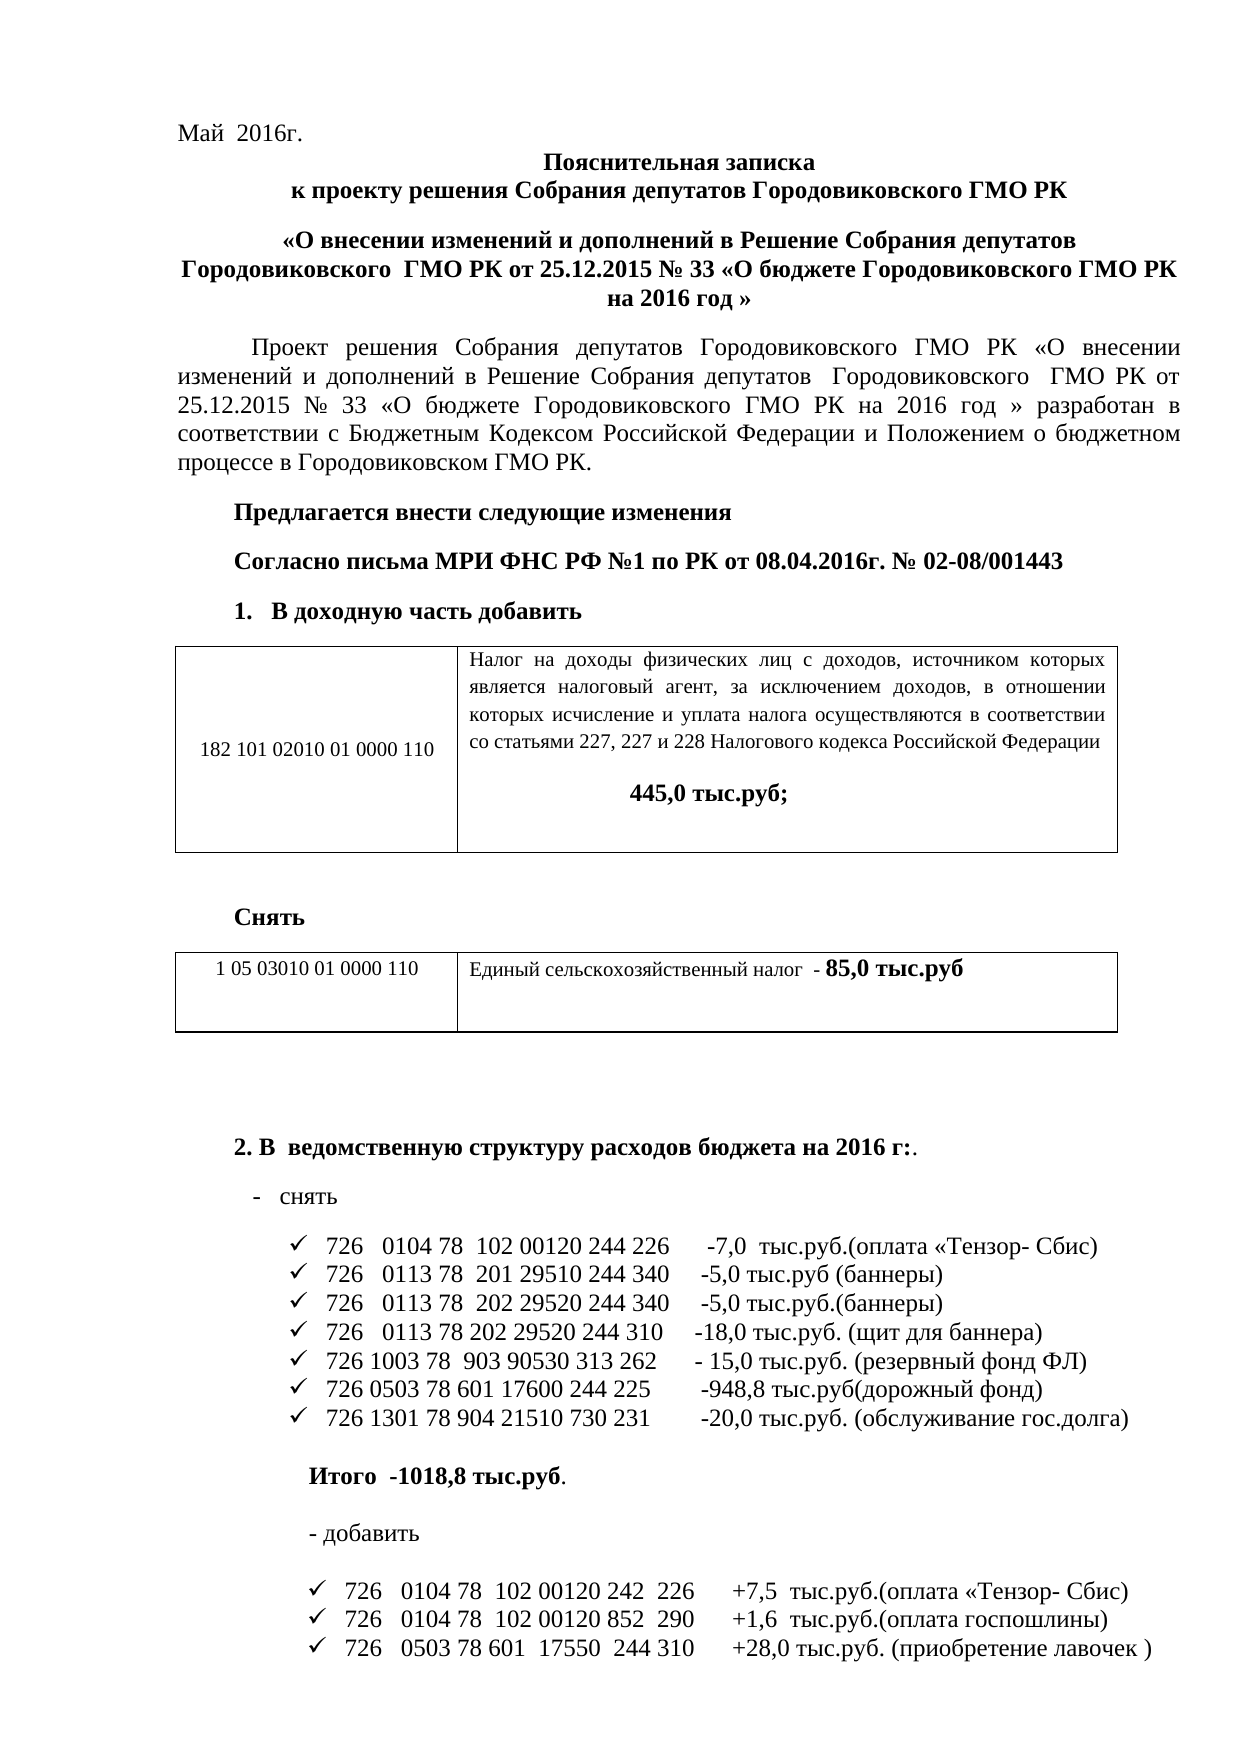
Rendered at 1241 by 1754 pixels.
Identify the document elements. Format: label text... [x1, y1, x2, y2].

table_header 182 101 02010 01 0000 110 [176, 647, 457, 852]
list 726 0113 78 201 29510 244 340 -5,0 тыс.руб (баннеры) [288, 1259, 1181, 1288]
list 726 1301 78 904 21510 730 231 -20,0 тыс.руб. (обслуживание гос.долга) [288, 1403, 1181, 1432]
text «О внесении изменений и дополнений в Решение Собрания депутатов Городовиковского ГМО РК от 25.12.2015 № 33 «О бюджете Городовиковского ГМО РК на 2016 год » [177, 225, 1181, 311]
text Снять [177, 902, 1181, 931]
list 726 0104 78 102 00120 244 226 -7,0 тыс.руб.(оплата «Тензор- Сбис) [288, 1231, 1181, 1259]
text - снять [177, 1181, 1181, 1210]
list 726 0503 78 601 17600 244 225 -948,8 тыс.руб(дорожный фонд) [288, 1374, 1181, 1403]
list 726 0104 78 102 00120 852 290 +1,6 тыс.руб.(оплата госпошлины) [307, 1604, 1181, 1633]
list 726 0104 78 102 00120 242 226 +7,5 тыс.руб.(оплата «Тензор- Сбис) [307, 1576, 1181, 1604]
text к проекту решения Собрания депутатов Городовиковского ГМО РК [177, 176, 1181, 204]
subtitle Пояснительная записка [177, 147, 1181, 176]
text 2. В ведомственную структуру расходов бюджета на 2016 г:. [177, 1132, 1181, 1160]
list В доходную часть добавить [233, 596, 1181, 625]
table_header Единый сельскохозяйственный налог - 85,0 тыс.руб [458, 953, 1117, 1031]
table_header 1 05 03010 01 0000 110 [176, 953, 457, 1031]
list - добавить [308, 1518, 1181, 1547]
list 726 1003 78 903 90530 313 262 - 15,0 тыс.руб. (резервный фонд ФЛ) [288, 1346, 1181, 1374]
text Согласно письма МРИ ФНС РФ №1 по РК от 08.04.2016г. № 02-08/001443 [177, 546, 1181, 575]
list 726 0503 78 601 17550 244 310 +28,0 тыс.руб. (приобретение лавочек ) [307, 1633, 1181, 1662]
list Итого -1018,8 тыс.руб. [308, 1461, 1181, 1489]
text Предлагается внести следующие изменения [177, 497, 1181, 526]
list 726 0113 78 202 29520 244 310 -18,0 тыс.руб. (щит для баннера) [288, 1317, 1181, 1346]
text Проект решения Собрания депутатов Городовиковского ГМО РК «О внесении изменений и дополнений в Решение Собрания депутатов Городовиковского ГМО РК от 25.12.2015 № 33 «О бюджете Городовиковского ГМО РК на 2016 год » разработан в соответствии с Бюджетным Кодексом Российской Федерации и Положением о бюджетном процессе в Городовиковском ГМО РК. [177, 332, 1181, 476]
table_header Налог на доходы физических лиц с доходов, источником которых является налоговый агент, за исключением доходов, в отношении которых исчисление и уплата налога осуществляются в соответствии со статьями 227, 227 и 228 Налогового кодекса Российской Федерации 445,0 тыс.руб; [458, 647, 1117, 852]
list 726 0113 78 202 29520 244 340 -5,0 тыс.руб.(баннеры) [288, 1288, 1181, 1317]
subtitle Май 2016г. [177, 118, 1181, 147]
